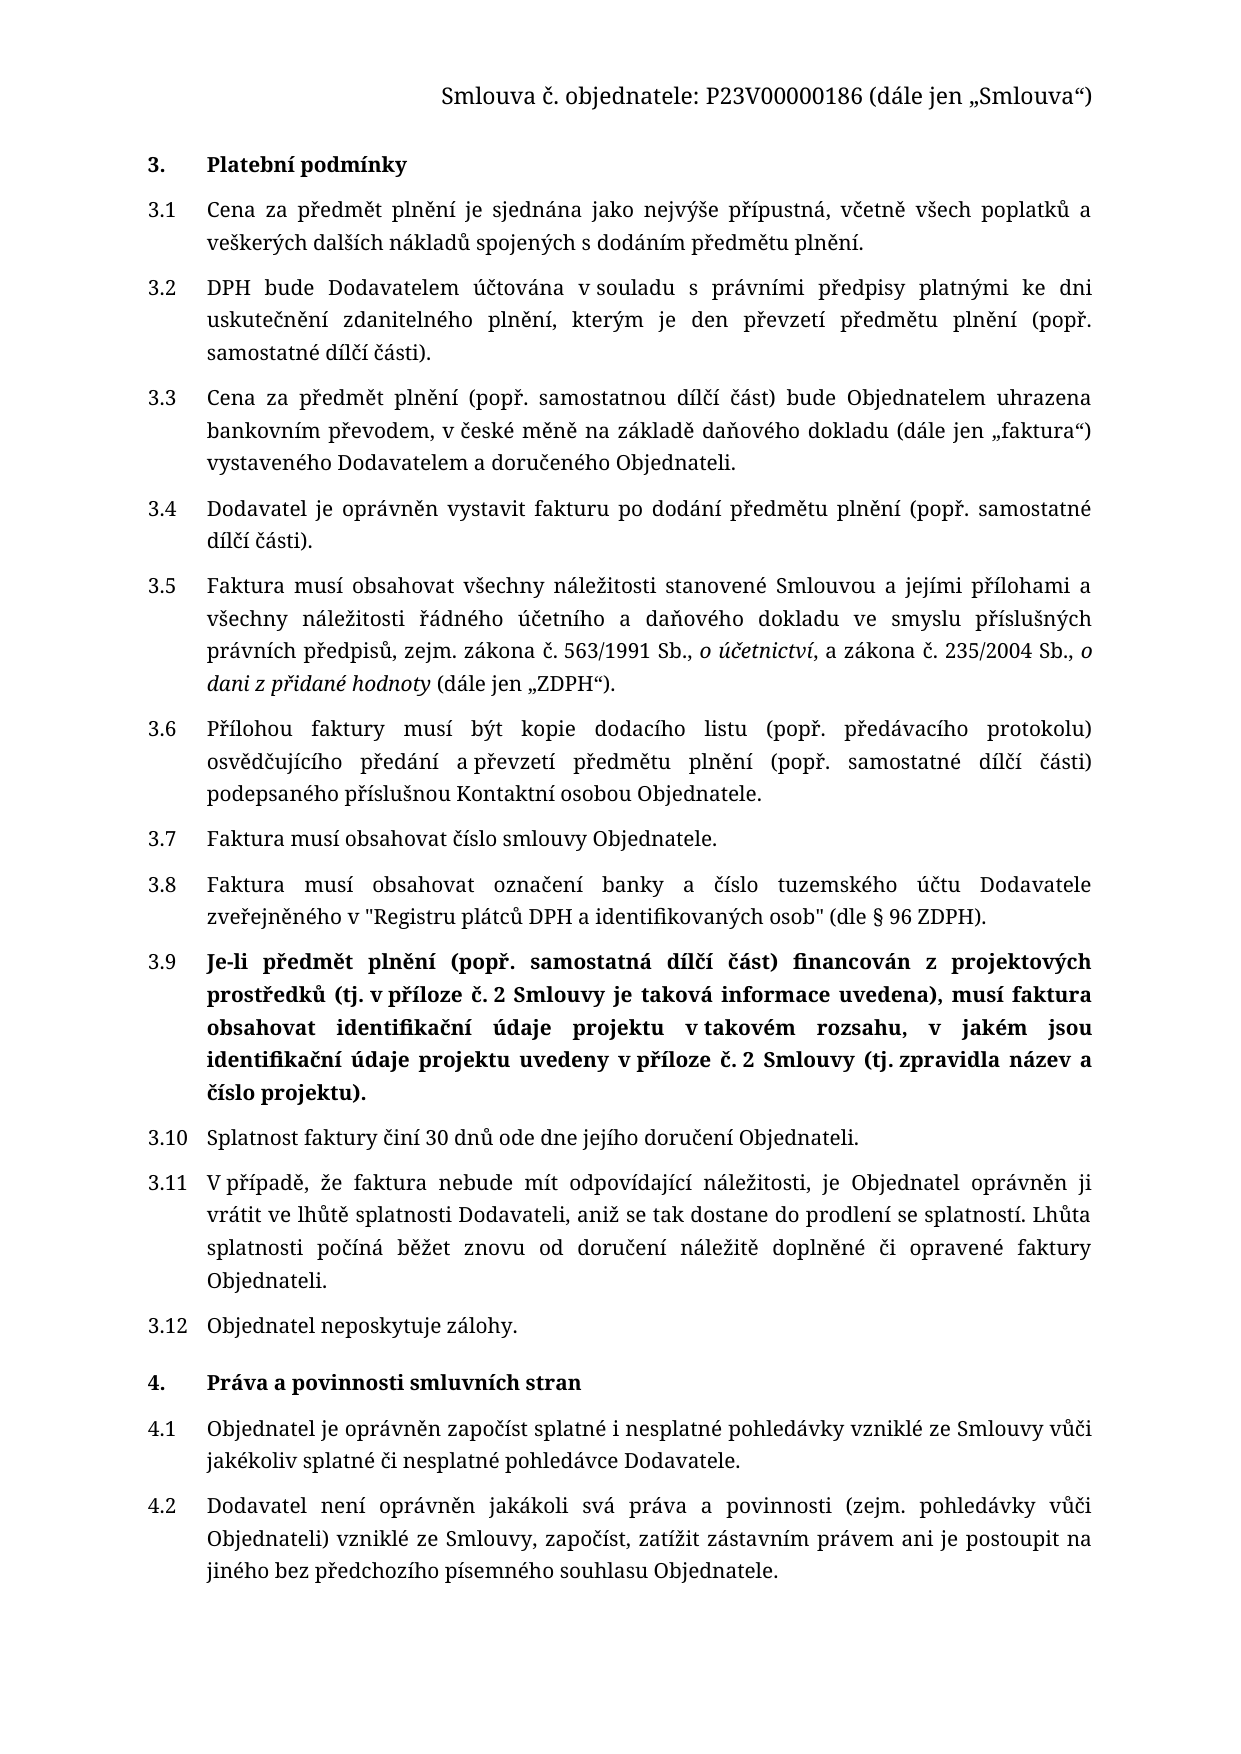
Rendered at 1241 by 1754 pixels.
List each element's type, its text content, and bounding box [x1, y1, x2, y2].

list Objednatel je oprávněn započíst splatné i nesplatné pohledávky vzniklé ze Smlouvy vůči jakékoliv splatné či nesplatné pohledávce Dodavatele. [148, 1414, 1093, 1475]
list V případě, že faktura nebude mít odpovídající náležitosti, je Objednatel oprávněn ji vrátit ve lhůtě splatnosti Dodavateli, aniž se tak dostane do prodlení se splatností. Lhůta splatnosti počíná běžet znovu od doručení náležitě doplněné či opravené faktury Objednateli. [148, 1168, 1093, 1294]
list Dodavatel je oprávněn vystavit fakturu po dodání předmětu plnění (popř. samostatné dílčí části). [148, 494, 1093, 555]
list DPH bude Dodavatelem účtována v souladu s právními předpisy platnými ke dni uskutečnění zdanitelného plnění, kterým je den převzetí předmětu plnění (popř. samostatné dílčí části). [148, 273, 1093, 367]
list Práva a povinnosti smluvních stran [148, 1368, 1093, 1397]
list Dodavatel není oprávněn jakákoli svá práva a povinnosti (zejm. pohledávky vůči Objednateli) vzniklé ze Smlouvy, započíst, zatížit zástavním právem ani je postoupit na jiného bez předchozího písemného souhlasu Objednatele. [148, 1491, 1093, 1585]
list Cena za předmět plnění je sjednána jako nejvýše přípustná, včetně všech poplatků a veškerých dalších nákladů spojených s dodáním předmětu plnění. [148, 195, 1093, 256]
list Faktura musí obsahovat označení banky a číslo tuzemského účtu Dodavatele zveřejněného v "Registru plátců DPH a identifikovaných osob" (dle § 96 ZDPH). [148, 870, 1093, 931]
list Faktura musí obsahovat všechny náležitosti stanovené Smlouvou a jejími přílohami a všechny náležitosti řádného účetního a daňového dokladu ve smyslu příslušných právních předpisů, zejm. zákona č. 563/1991 Sb., o účetnictví, a zákona č. 235/2004 Sb., o dani z přidané hodnoty (dále jen „ZDPH“). [148, 571, 1093, 698]
list Cena za předmět plnění (popř. samostatnou dílčí část) bude Objednatelem uhrazena bankovním převodem, v české měně na základě daňového dokladu (dále jen „faktura“) vystaveného Dodavatelem a doručeného Objednateli. [148, 383, 1093, 477]
list Faktura musí obsahovat číslo smlouvy Objednatele. [148, 824, 1093, 853]
list Je-li předmět plnění (popř. samostatná dílčí část) financován z projektových prostředků (tj. v příloze č. 2 Smlouvy je taková informace uvedena), musí faktura obsahovat identifikační údaje projektu v takovém rozsahu, v jakém jsou identifikační údaje projektu uvedeny v příloze č. 2 Smlouvy (tj. zpravidla název a číslo projektu). [148, 947, 1093, 1106]
list Přílohou faktury musí být kopie dodacího listu (popř. předávacího protokolu) osvědčujícího předání a převzetí předmětu plnění (popř. samostatné dílčí části) podepsaného příslušnou Kontaktní osobou Objednatele. [148, 714, 1093, 808]
list Objednatel neposkytuje zálohy. [148, 1311, 1093, 1339]
list Splatnost faktury činí 30 dnů ode dne jejího doručení Objednateli. [148, 1123, 1093, 1151]
list Platební podmínky [148, 150, 1093, 179]
